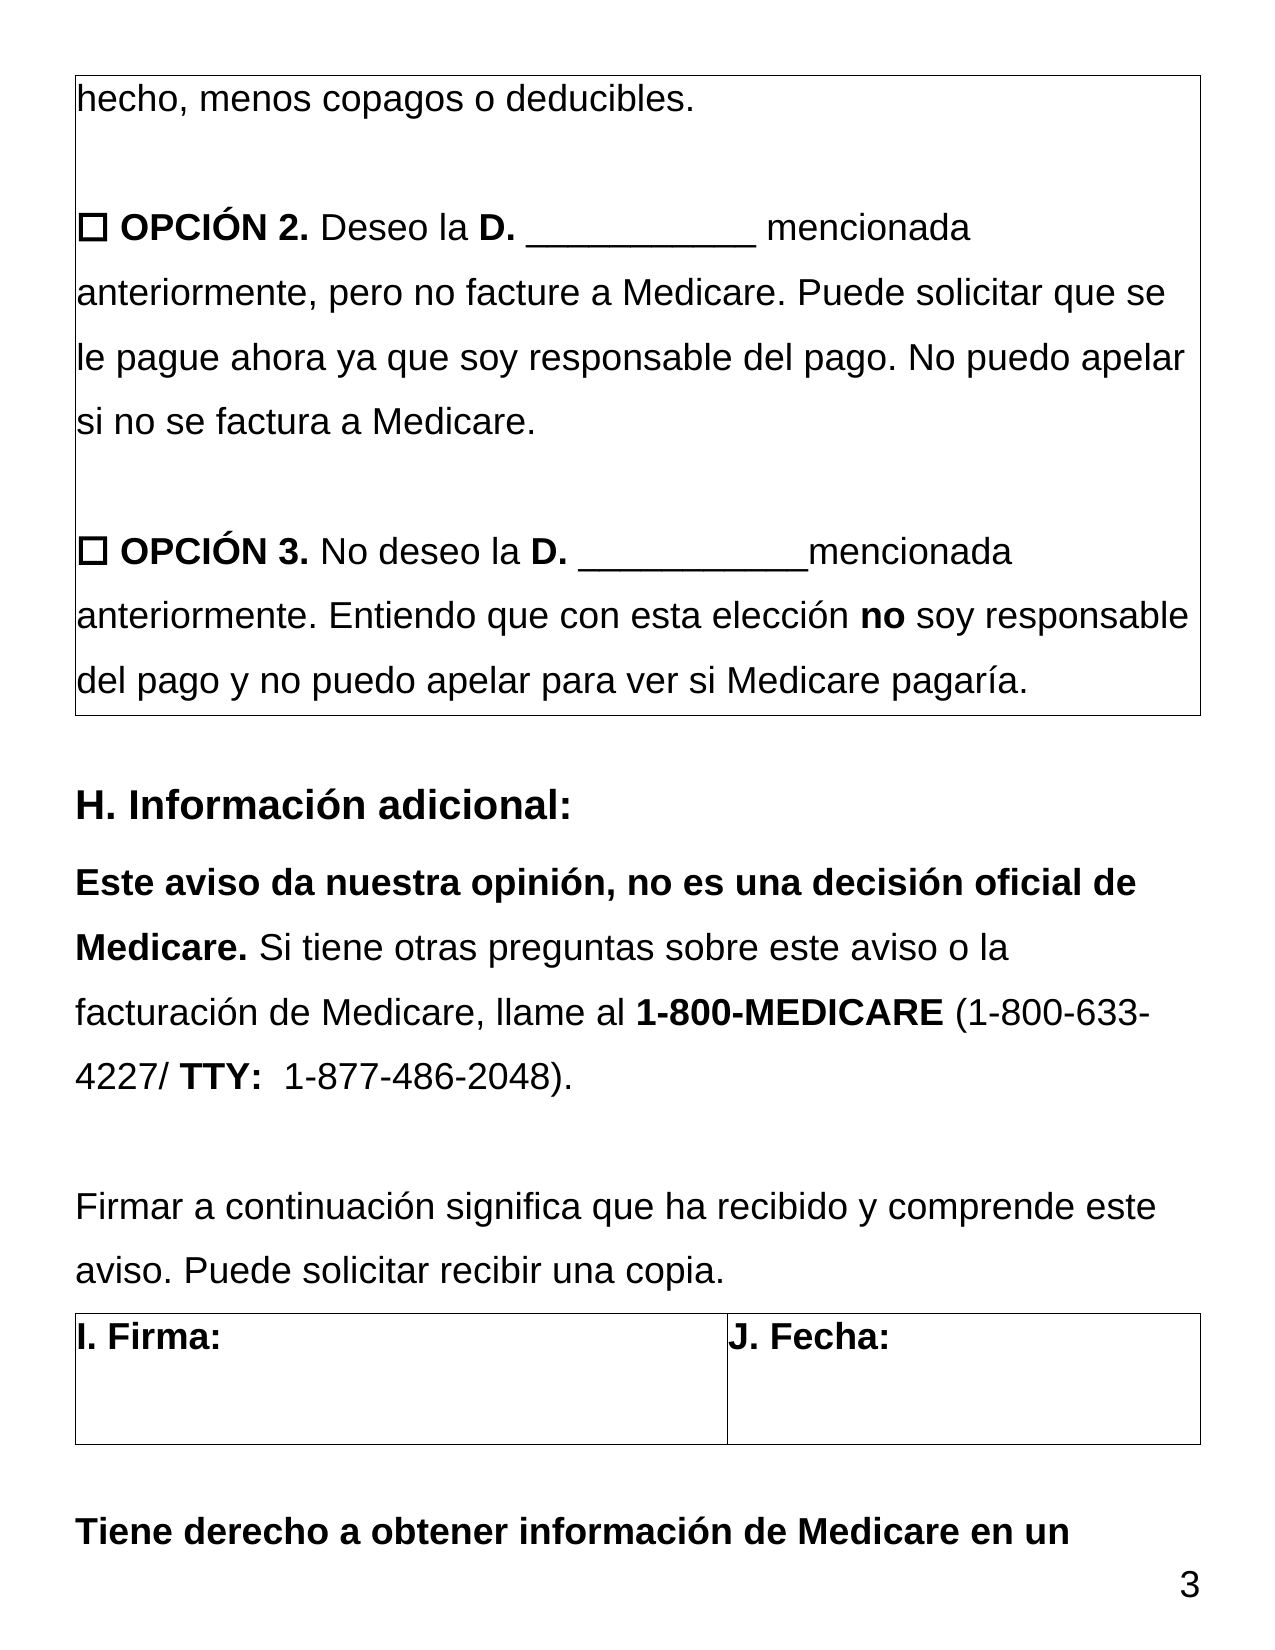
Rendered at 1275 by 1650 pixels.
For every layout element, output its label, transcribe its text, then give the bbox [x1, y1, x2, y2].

text Firmar a continuación significa que ha recibido y comprende este aviso. Puede solicitar recibir una copia. [75, 1184, 1200, 1292]
subtitle H. Información adicional: [75, 780, 1200, 828]
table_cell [76, 76, 1200, 715]
text Este aviso da nuestra opinión, no es una decisión oficial de Medicare. Si tiene otras preguntas sobre este aviso o la facturación de Medicare, llame al 1-800-MEDICARE (1-800-633-4227/ TTY: 1-877-486-2048). [75, 861, 1200, 1098]
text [75, 1509, 1200, 1553]
table_header I. Firma: [76, 1314, 727, 1444]
table_header J. Fecha: [728, 1314, 1200, 1444]
